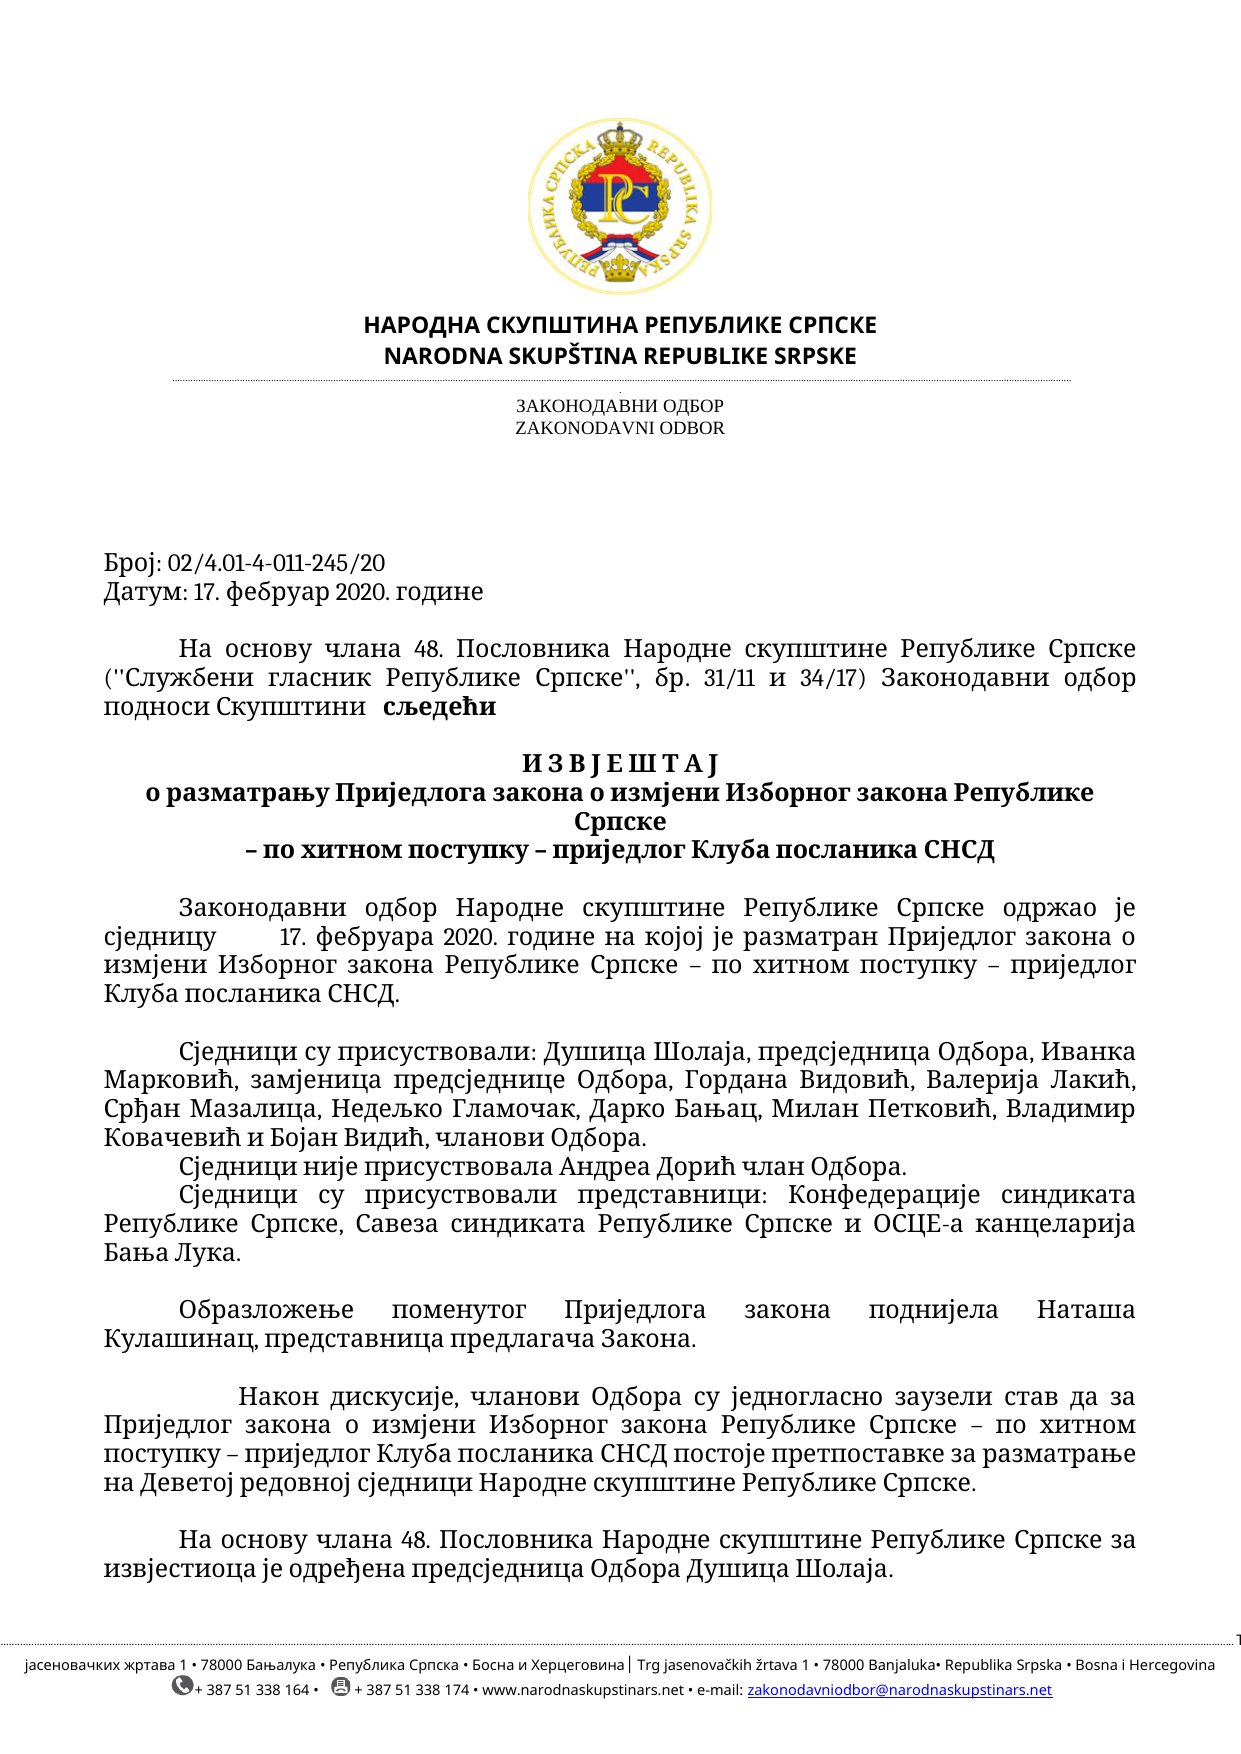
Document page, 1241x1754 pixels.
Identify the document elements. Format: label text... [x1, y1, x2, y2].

text о разматрању Приједлога закона о измјени Изборног закона Републике Српске [103, 779, 1137, 836]
text Сједници су присуствовали представници: Конфедерације синдиката Републике Српске, Савеза синдиката Републике Српске и ОСЦЕ-а канцеларија Бања Лука. [103, 1181, 1137, 1267]
text На основу члана 48. Пословника Народне скупштине Републике Српске за извјестиоца је одређена предсједница Одбора Душица Шолаја. [103, 1526, 1137, 1584]
text Образложење поменутог Приједлога закона поднијела Наташа Кулашинац, представница предлагача Закона. [103, 1296, 1137, 1354]
text Сједници није присуствовала Андреа Дорић члан Одбора. [103, 1152, 1137, 1181]
text Сједници су присуствовали: Душица Шолаја, предсједница Одбора, Иванка Марковић, замјеница предсједнице Одбора, Гордана Видовић, Валерија Лакић, Срђан Мазалица, Недељко Гламочак, Дарко Бањац, Милан Петковић, Владимир Ковачевић и Бојан Видић, чланови Одбора. [103, 1037, 1137, 1152]
text – по хитном поступку – приједлог Клуба посланика СНСД [103, 836, 1137, 865]
text Број: 02/4.01-4-011-245/20 [103, 549, 1137, 577]
text На основу члана 48. Пословника Народне скупштине Републике Српске (''Службени гласник Републике Српске'', бр. 31/11 и 34/17) Законодавни одбор подноси Скупштини сљедећи [103, 635, 1137, 721]
text Датум: 17. фебруар 2020. године [103, 577, 1137, 606]
text И З В Ј Е Ш Т А Ј [103, 750, 1137, 779]
text Након дискусије, чланови Одбора су једногласно заузели став да за Приједлог закона о измјени Изборног закона Републике Српске – по хитном поступку – приједлог Клуба посланика СНСД постоје претпоставке за разматрање на Деветој редовној сједници Народне скупштине Републике Српске. [103, 1382, 1137, 1497]
text Законодавни одбор Народне скупштине Републике Српске одржао је сједницу 17. фебруара 2020. године на којој је разматран Приједлог закона о измјени Изборног закона Републике Српске – по хитном поступку – приједлог Клуба посланика СНСД. [103, 894, 1137, 1009]
